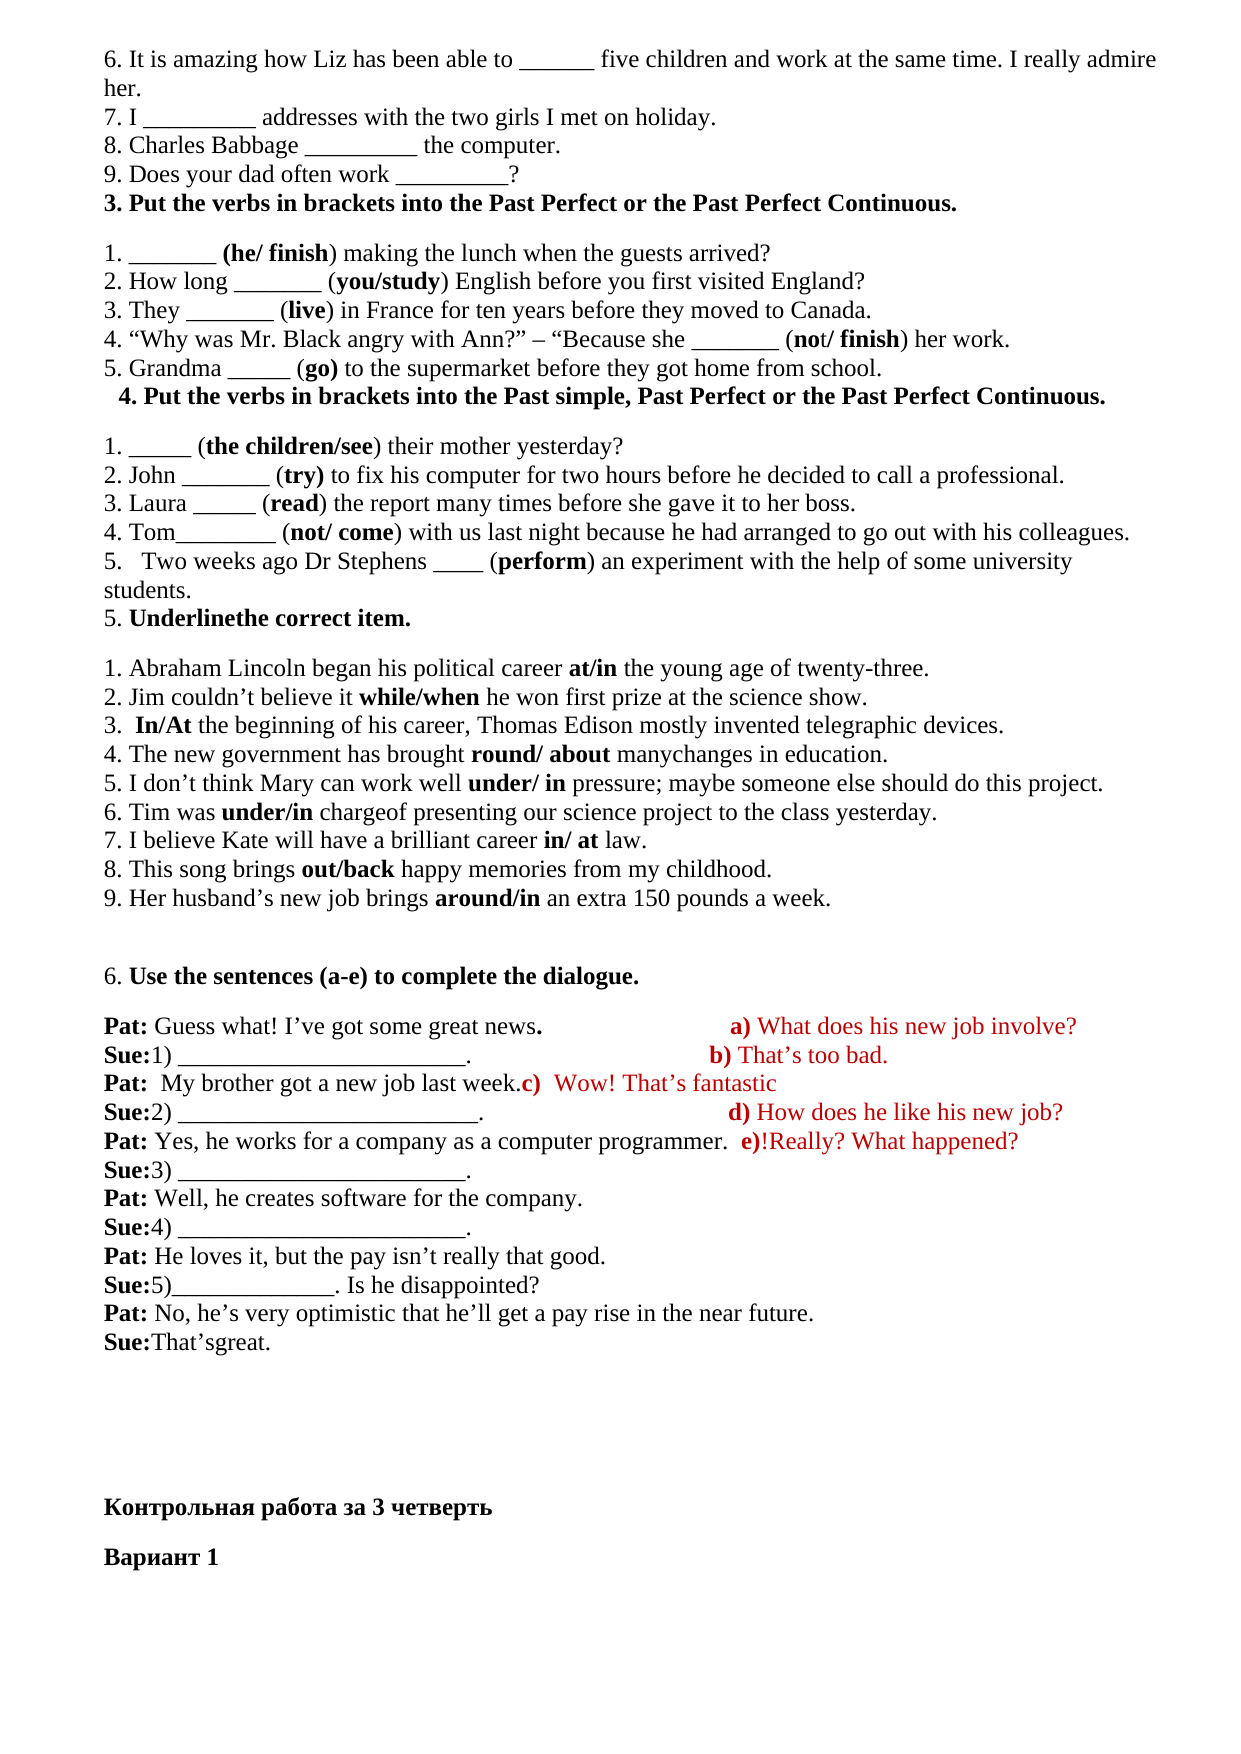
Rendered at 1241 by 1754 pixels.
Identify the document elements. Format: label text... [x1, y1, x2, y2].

text 3. Put the verbs in brackets into the Past Perfect or the Past Perfect Continuous. [103, 188, 1167, 217]
text Sue:2) ________________________. d) How does he like his new job? [103, 1097, 1167, 1126]
text 6. Use the sentences (a-e) to complete the dialogue. [103, 961, 1167, 990]
text Pat: My brother got a new job last week.c) Wow! That’s fantastic [103, 1068, 1167, 1097]
text Sue:1) _______________________. b) That’s too bad. [103, 1040, 1167, 1068]
text 1. Abraham Lincoln began his political career at/in the young age of twenty-three. [103, 653, 1167, 682]
text Pat: Well, he creates software for the company. [103, 1183, 1167, 1212]
text Вариант 1 [103, 1542, 1167, 1571]
text 1. _______ (he/ finish) making the lunch when the guests arrived? [103, 238, 1167, 266]
text 6. It is amazing how Liz has been able to ______ five children and work at the same time. I really admire her. [103, 44, 1167, 102]
text 3. They _______ (live) in France for ten years before they moved to Canada. [103, 295, 1167, 324]
text Sue:4) _______________________. [103, 1212, 1167, 1241]
text 2. John _______ (try) to fix his computer for two hours before he decided to call a professional. [103, 460, 1167, 488]
text 9. Her husband’s new job brings around/in an extra 150 pounds a week. [103, 883, 1167, 912]
text 5. Grandma _____ (go) to the supermarket before they got home from school. [103, 353, 1167, 381]
text 5. Underlinethe correct item. [103, 603, 1167, 632]
text Sue:That’sgreat. [103, 1327, 1167, 1356]
text 6. Tim was under/in chargeof presenting our science project to the class yesterday. [103, 797, 1167, 826]
text Pat: Guess what! I’ve got some great news. a) What does his new job involve? [103, 1011, 1167, 1040]
text 4. Tom________ (not/ come) with us last night because he had arranged to go out with his colleagues. [103, 517, 1167, 546]
text 1. _____ (the children/see) their mother yesterday? [103, 431, 1167, 460]
text 8. This song brings out/back happy memories from my childhood. [103, 854, 1167, 883]
text 5. I don’t think Mary can work well under/ in pressure; maybe someone else should do this project. [103, 768, 1167, 797]
text 9. Does your dad often work _________? [103, 159, 1167, 188]
text 3. Laura _____ (read) the report many times before she gave it to her boss. [103, 488, 1167, 517]
text Pat: No, he’s very optimistic that he’ll get a pay rise in the near future. [103, 1298, 1167, 1327]
text Pat: Yes, he works for a company as a computer programmer. e)!Really? What happened? [103, 1126, 1167, 1155]
text 2. How long _______ (you/study) English before you first visited England? [103, 266, 1167, 295]
text 4. “Why was Mr. Black angry with Ann?” – “Because she _______ (not/ finish) her work. [103, 324, 1167, 353]
text 3. In/At the beginning of his career, Thomas Edison mostly invented telegraphic devices. [103, 711, 1167, 739]
text 4. The new government has brought round/ about manychanges in education. [103, 739, 1167, 768]
text Sue:3) _______________________. [103, 1155, 1167, 1183]
text Контрольная работа за 3 четверть [103, 1492, 1167, 1521]
text 8. Charles Babbage _________ the computer. [103, 131, 1167, 159]
text 4. Put the verbs in brackets into the Past simple, Past Perfect or the Past Perfect Continuous. [103, 381, 1167, 410]
text 7. I believe Kate will have a brilliant career in/ at law. [103, 826, 1167, 854]
text Pat: He loves it, but the pay isn’t really that good. [103, 1241, 1167, 1270]
text 7. I _________ addresses with the two girls I met on holiday. [103, 102, 1167, 131]
text Sue:5)_____________. Is he disappointed? [103, 1270, 1167, 1298]
text 2. Jim couldn’t believe it while/when he won first prize at the science show. [103, 682, 1167, 711]
text 5. Two weeks ago Dr Stephens ____ (perform) an experiment with the help of some university students. [103, 546, 1167, 603]
